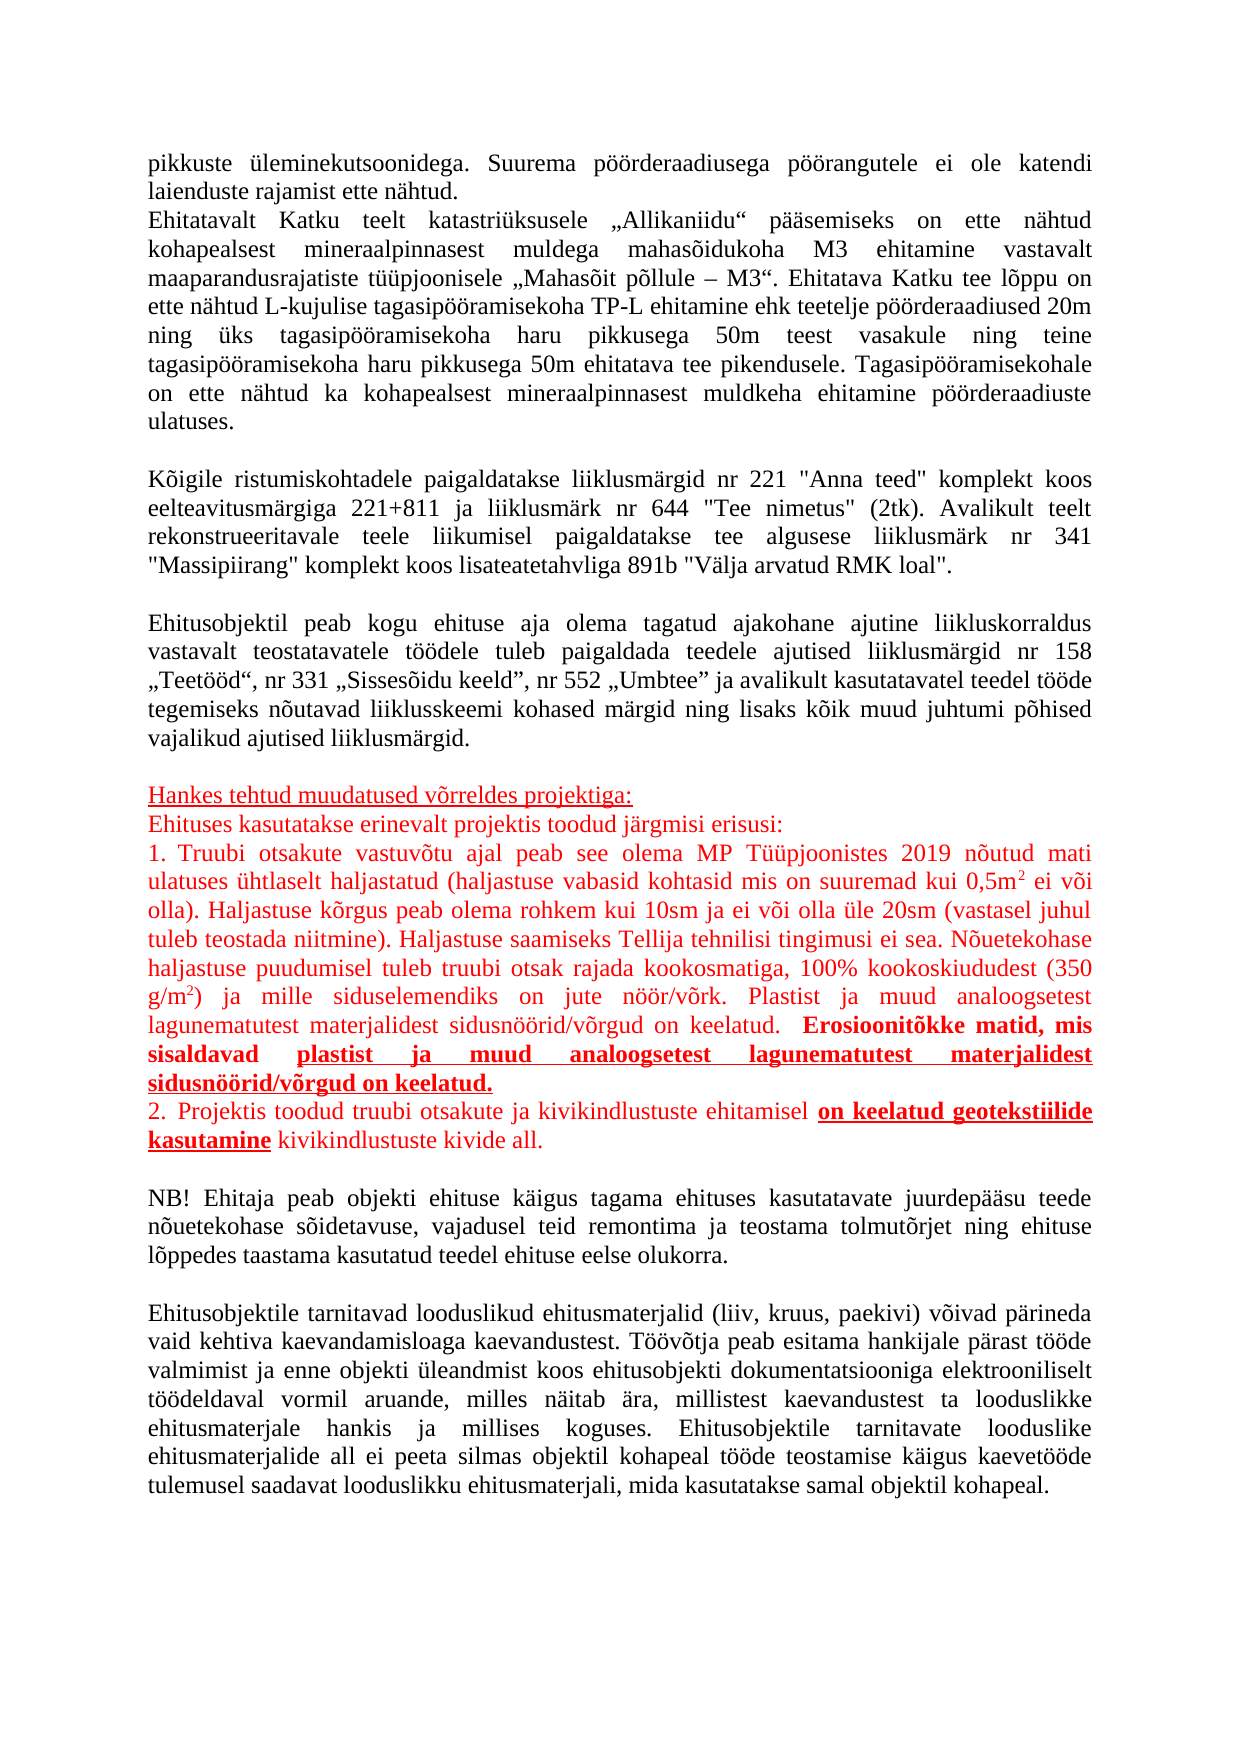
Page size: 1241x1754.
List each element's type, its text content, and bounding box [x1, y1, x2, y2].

text Hankes tehtud muudatused võrreldes projektiga: [148, 780, 1093, 809]
text Ehitusobjektile tarnitavad looduslikud ehitusmaterjalid (liiv, kruus, paekivi) võivad pärineda vaid kehtiva kaevandamisloaga kaevandustest. Töövõtja peab esitama hankijale pärast tööde valmimist ja enne objekti üleandmist koos ehitusobjekti dokumentatsiooniga elektrooniliselt töödeldaval vormil aruande, milles näitab ära, millistest kaevandustest ta looduslikke ehitusmaterjale hankis ja millises koguses. Ehitusobjektile tarnitavate looduslike ehitusmaterjalide all ei peeta silmas objektil kohapeal tööde teostamise käigus kaevetööde tulemusel saadavat looduslikku ehitusmaterjali, mida kasutatakse samal objektil kohapeal. [148, 1298, 1093, 1499]
text Ehitatavalt Katku teelt katastriüksusele „Allikaniidu“ pääsemiseks on ette nähtud kohapealsest mineraalpinnasest muldega mahasõidukoha M3 ehitamine vastavalt maaparandusrajatiste tüüpjoonisele „Mahasõit põllule – M3“. Ehitatava Katku tee lõppu on ette nähtud L-kujulise tagasipööramisekoha TP-L ehitamine ehk teetelje pöörderaadiused 20m ning üks tagasipööramisekoha haru pikkusega 50m teest vasakule ning teine tagasipööramisekoha haru pikkusega 50m ehitatava tee pikendusele. Tagasipööramisekohale on ette nähtud ka kohapealsest mineraalpinnasest muldkeha ehitamine pöörderaadiuste ulatuses. [148, 205, 1093, 435]
text Kõigile ristumiskohtadele paigaldatakse liiklusmärgid nr 221 "Anna teed" komplekt koos eelteavitusmärgiga 221+811 ja liiklusmärk nr 644 "Tee nimetus" (2tk). Avalikult teelt rekonstrueeritavale teele liikumisel paigaldatakse tee algusese liiklusmärk nr 341 "Massipiirang" komplekt koos lisateatetahvliga 891b "Välja arvatud RMK loal". [148, 464, 1093, 579]
text NB! Ehitaja peab objekti ehituse käigus tagama ehituses kasutatavate juurdepääsu teede nõuetekohase sõidetavuse, vajadusel teid remontima ja teostama tolmutõrjet ning ehituse lõppedes taastama kasutatud teedel ehituse eelse olukorra. [148, 1183, 1093, 1269]
text Ehitusobjektil peab kogu ehituse aja olema tagatud ajakohane ajutine liikluskorraldus vastavalt teostatavatele töödele tuleb paigaldada teedele ajutised liiklusmärgid nr 158 „Teetööd“, nr 331 „Sissesõidu keeld”, nr 552 „Umbtee” ja avalikult kasutatavatel teedel tööde tegemiseks nõutavad liiklusskeemi kohased märgid ning lisaks kõik muud juhtumi põhised vajalikud ajutised liiklusmärgid. [148, 608, 1093, 751]
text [148, 148, 1093, 205]
list Projektis toodud truubi otsakute ja kivikindlustuste ehitamisel on keelatud geotekstiilide kasutamine kivikindlustuste kivide all. [148, 1096, 1093, 1154]
text Ehituses kasutatakse erinevalt projektis toodud järgmisi erisusi: [148, 809, 1093, 838]
list Truubi otsakute vastuvõtu ajal peab see olema MP Tüüpjoonistes 2019 nõutud mati ulatuses ühtlaselt haljastatud (haljastuse vabasid kohtasid mis on suuremad kui 0,5m2 ei või olla). Haljastuse kõrgus peab olema rohkem kui 10sm ja ei või olla üle 20sm (vastasel juhul tuleb teostada niitmine). Haljastuse saamiseks Tellija tehnilisi tingimusi ei sea. Nõuetekohase haljastuse puudumisel tuleb truubi otsak rajada kookosmatiga, 100% kookoskiududest (350 g/m2) ja mille siduselemendiks on jute nöör/võrk. Plastist ja muud analoogsetest lagunematutest materjalidest sidusnöörid/võrgud on keelatud. Erosioonitõkke matid, mis sisaldavad plastist ja muud analoogsetest lagunematutest materjalidest sidusnöörid/võrgud on keelatud. [148, 838, 1093, 1096]
